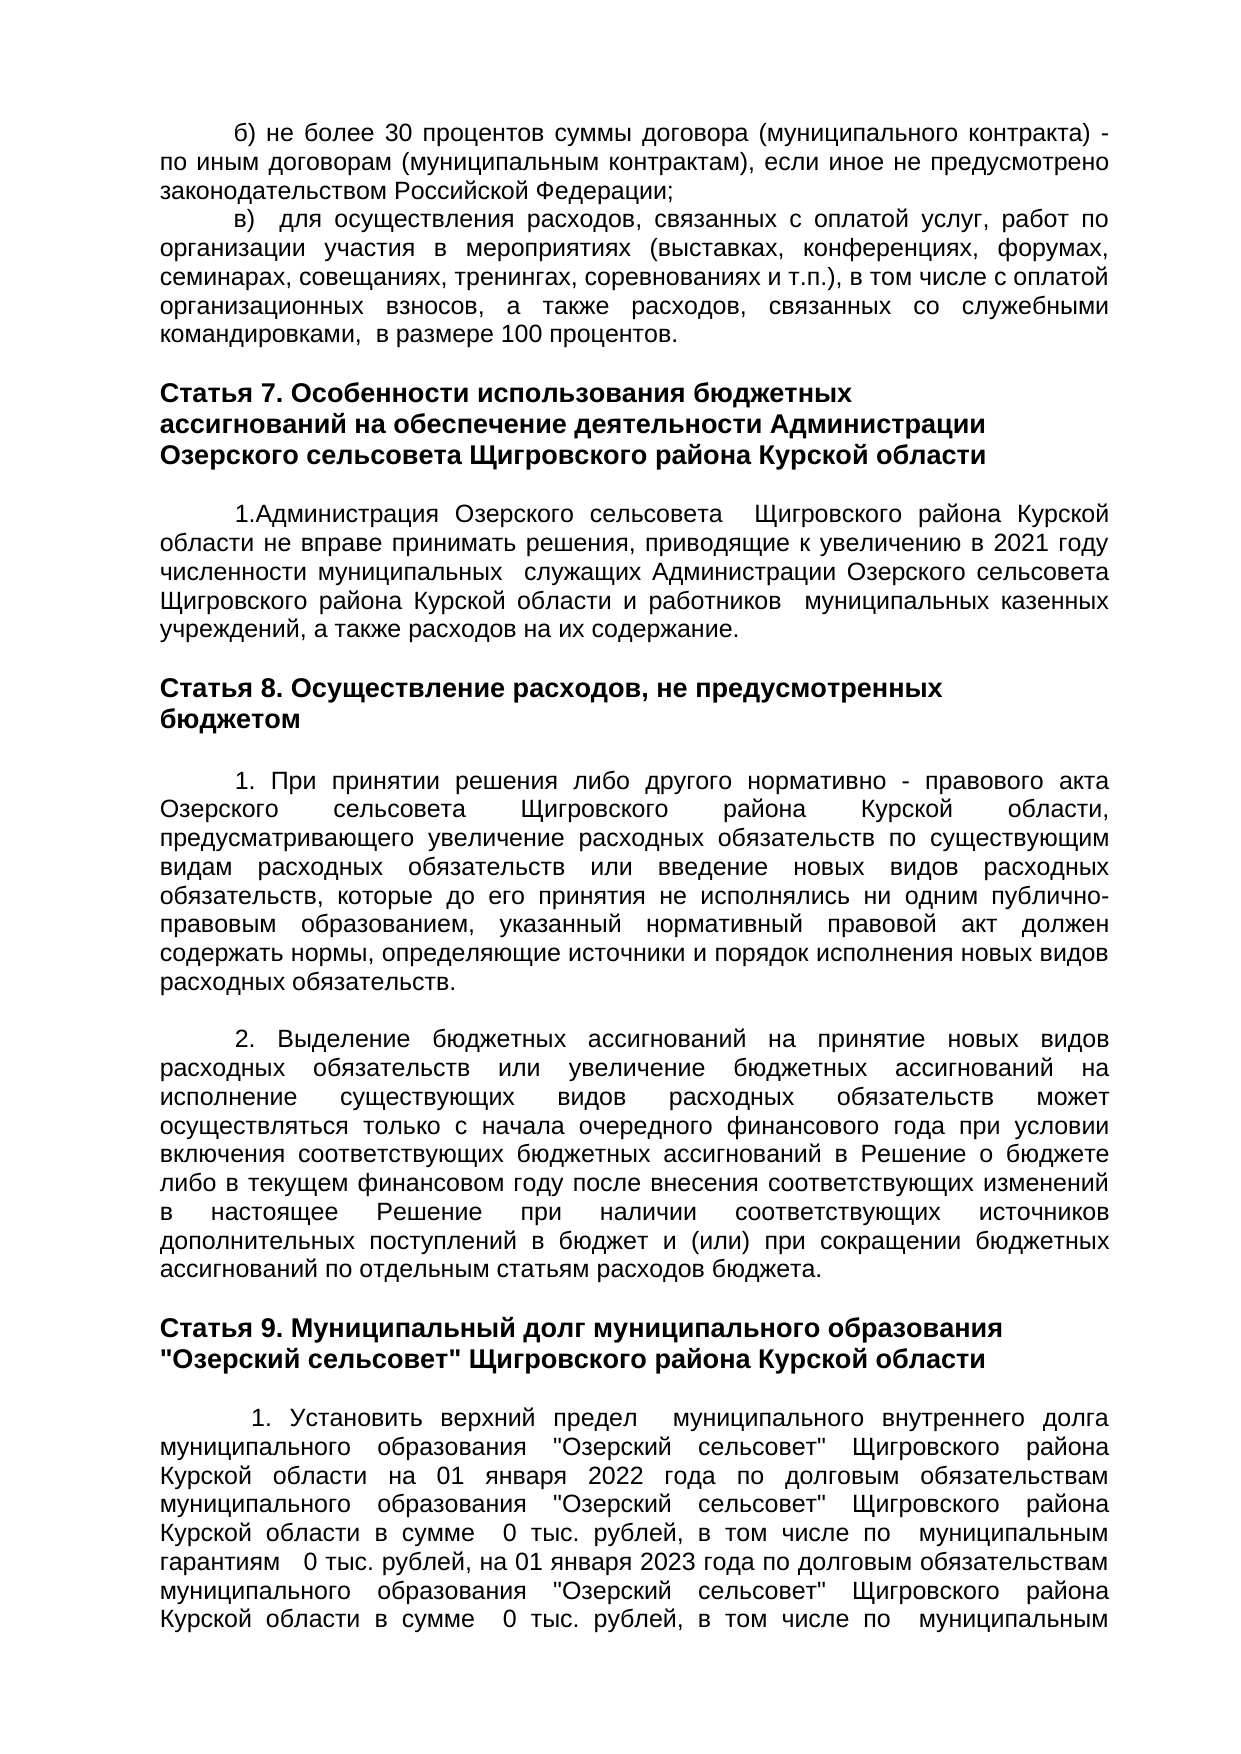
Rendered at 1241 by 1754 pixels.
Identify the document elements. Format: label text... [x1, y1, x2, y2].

text 1.Администрация Озерского сельсовета Щигровского района Курской области не вправе принимать решения, приводящие к увеличению в 2021 году численности муниципальных служащих Администрации Озерского сельсовета Щигровского района Курской области и работников муниципальных казенных учреждений, а также расходов на их содержание. [159, 499, 1110, 643]
text б) не более 30 процентов суммы договора (муниципального контракта) - по иным договорам (муниципальным контрактам), если иное не предусмотрено законодательством Российской Федерации; [159, 118, 1110, 204]
text Статья 8. Осуществление расходов, не предусмотренных бюджетом [159, 672, 1009, 734]
text Статья 7. Особенности использования бюджетных ассигнований на обеспечение деятельности Администрации Озерского сельсовета Щигровского района Курской области [159, 377, 1028, 471]
text в) для осуществления расходов, связанных с оплатой услуг, работ по организации участия в мероприятиях (выставках, конференциях, форумах, семинарах, совещаниях, тренингах, соревнованиях и т.п.), в том числе с оплатой организационных взносов, а также расходов, связанных со служебными командировками, в размере 100 процентов. [159, 204, 1110, 348]
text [159, 1403, 1110, 1633]
text Статья 9. Муниципальный долг муниципального образования "Озерский сельсовет" Щигровского района Курской области [159, 1312, 1110, 1374]
text 2. Выделение бюджетных ассигнований на принятие новых видов расходных обязательств или увеличение бюджетных ассигнований на исполнение существующих видов расходных обязательств может осуществляться только с начала очередного финансового года при условии включения соответствующих бюджетных ассигнований в Решение о бюджете либо в текущем финансовом году после внесения соответствующих изменений в настоящее Решение при наличии соответствующих источников дополнительных поступлений в бюджет и (или) при сокращении бюджетных ассигнований по отдельным статьям расходов бюджета. [159, 1024, 1110, 1283]
text 1. При принятии решения либо другого нормативно - правового акта Озерского сельсовета Щигровского района Курской области, предусматривающего увеличение расходных обязательств по существующим видам расходных обязательств или введение новых видов расходных обязательств, которые до его принятия не исполнялись ни одним публично-правовым образованием, указанный нормативный правовой акт должен содержать нормы, определяющие источники и порядок исполнения новых видов расходных обязательств. [159, 766, 1110, 996]
